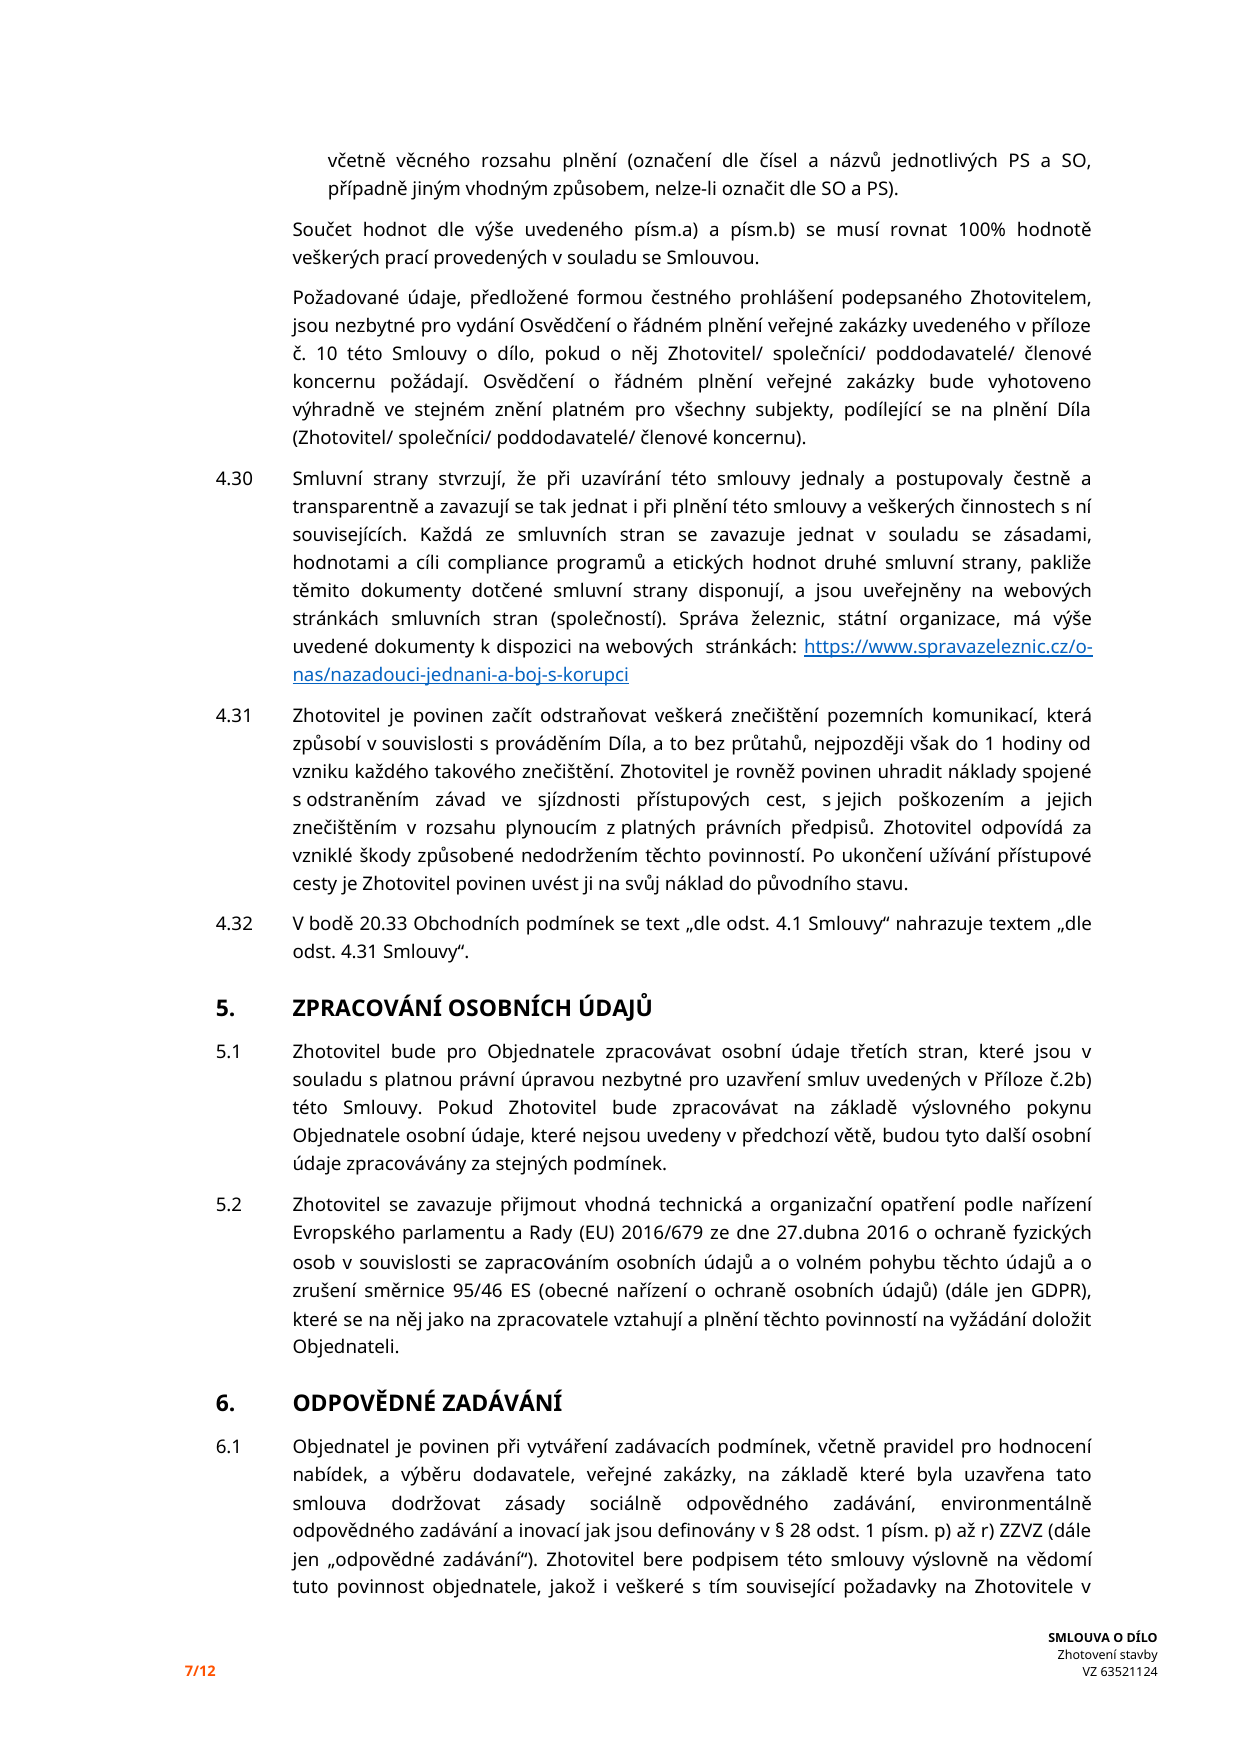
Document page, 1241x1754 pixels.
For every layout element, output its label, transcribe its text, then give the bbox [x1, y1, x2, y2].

text ZPRACOVÁNÍ OSOBNÍCH ÚDAJŮ [216, 992, 1093, 1023]
text Požadované údaje, předložené formou čestného prohlášení podepsaného Zhotovitelem, jsou nezbytné pro vydání Osvědčení o řádném plnění veřejné zakázky uvedeného v příloze č. 10 této Smlouvy o dílo, pokud o něj Zhotovitel/ společníci/ poddodavatelé/ členové koncernu požádají. Osvědčení o řádném plnění veřejné zakázky bude vyhotoveno výhradně ve stejném znění platném pro všechny subjekty, podílející se na plnění Díla (Zhotovitel/ společníci/ poddodavatelé/ členové koncernu). [292, 284, 1093, 450]
text Zhotovitel se zavazuje přijmout vhodná technická a organizační opatření podle nařízení Evropského parlamentu a Rady (EU) 2016/679 ze dne 27.dubna 2016 o ochraně fyzických osob v souvislosti se zapracováním osobních údajů a o volném pohybu těchto údajů a o zrušení směrnice 95/46 ES (obecné nařízení o ochraně osobních údajů) (dále jen GDPR), které se na něj jako na zpracovatele vztahují a plnění těchto povinností na vyžádání doložit Objednateli. [216, 1191, 1093, 1359]
text Součet hodnot dle výše uvedeného písm.a) a písm.b) se musí rovnat 100% hodnotě veškerých prací provedených v souladu se Smlouvou. [292, 216, 1093, 269]
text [292, 147, 1093, 201]
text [216, 1434, 1093, 1599]
text V bodě 20.33 Obchodních podmínek se text „dle odst. 4.1 Smlouvy“ nahrazuje textem „dle odst. 4.31 Smlouvy“. [216, 911, 1093, 964]
text Smluvní strany stvrzují, že při uzavírání této smlouvy jednaly a postupovaly čestně a transparentně a zavazují se tak jednat i při plnění této smlouvy a veškerých činnostech s ní souvisejících. Každá ze smluvních stran se zavazuje jednat v souladu se zásadami, hodnotami a cíli compliance programů a etických hodnot druhé smluvní strany, pakliže těmito dokumenty dotčené smluvní strany disponují, a jsou uveřejněny na webových stránkách smluvních stran (společností). Správa železnic, státní organizace, má výše uvedené dokumenty k dispozici na webových stránkách: https://www.spravazeleznic.cz/o-nas/nazadouci-jednani-a-boj-s-korupci [216, 465, 1093, 687]
text Zhotovitel je povinen začít odstraňovat veškerá znečištění pozemních komunikací, která způsobí v souvislosti s prováděním Díla, a to bez průtahů, nejpozději však do 1 hodiny od vzniku každého takového znečištění. Zhotovitel je rovněž povinen uhradit náklady spojené s odstraněním závad ve sjízdnosti přístupových cest, s jejich poškozením a jejich znečištěním v rozsahu plynoucím z platných právních předpisů. Zhotovitel odpovídá za vzniklé škody způsobené nedodržením těchto povinností. Po ukončení užívání přístupové cesty je Zhotovitel povinen uvést ji na svůj náklad do původního stavu. [216, 702, 1093, 896]
text ODPOVĚDNÉ ZADÁVÁNÍ [216, 1387, 1093, 1418]
text Zhotovitel bude pro Objednatele zpracovávat osobní údaje třetích stran, které jsou v souladu s platnou právní úpravou nezbytné pro uzavření smluv uvedených v Příloze č.2b) této Smlouvy. Pokud Zhotovitel bude zpracovávat na základě výslovného pokynu Objednatele osobní údaje, které nejsou uvedeny v předchozí větě, budou tyto další osobní údaje zpracovávány za stejných podmínek. [216, 1038, 1093, 1176]
